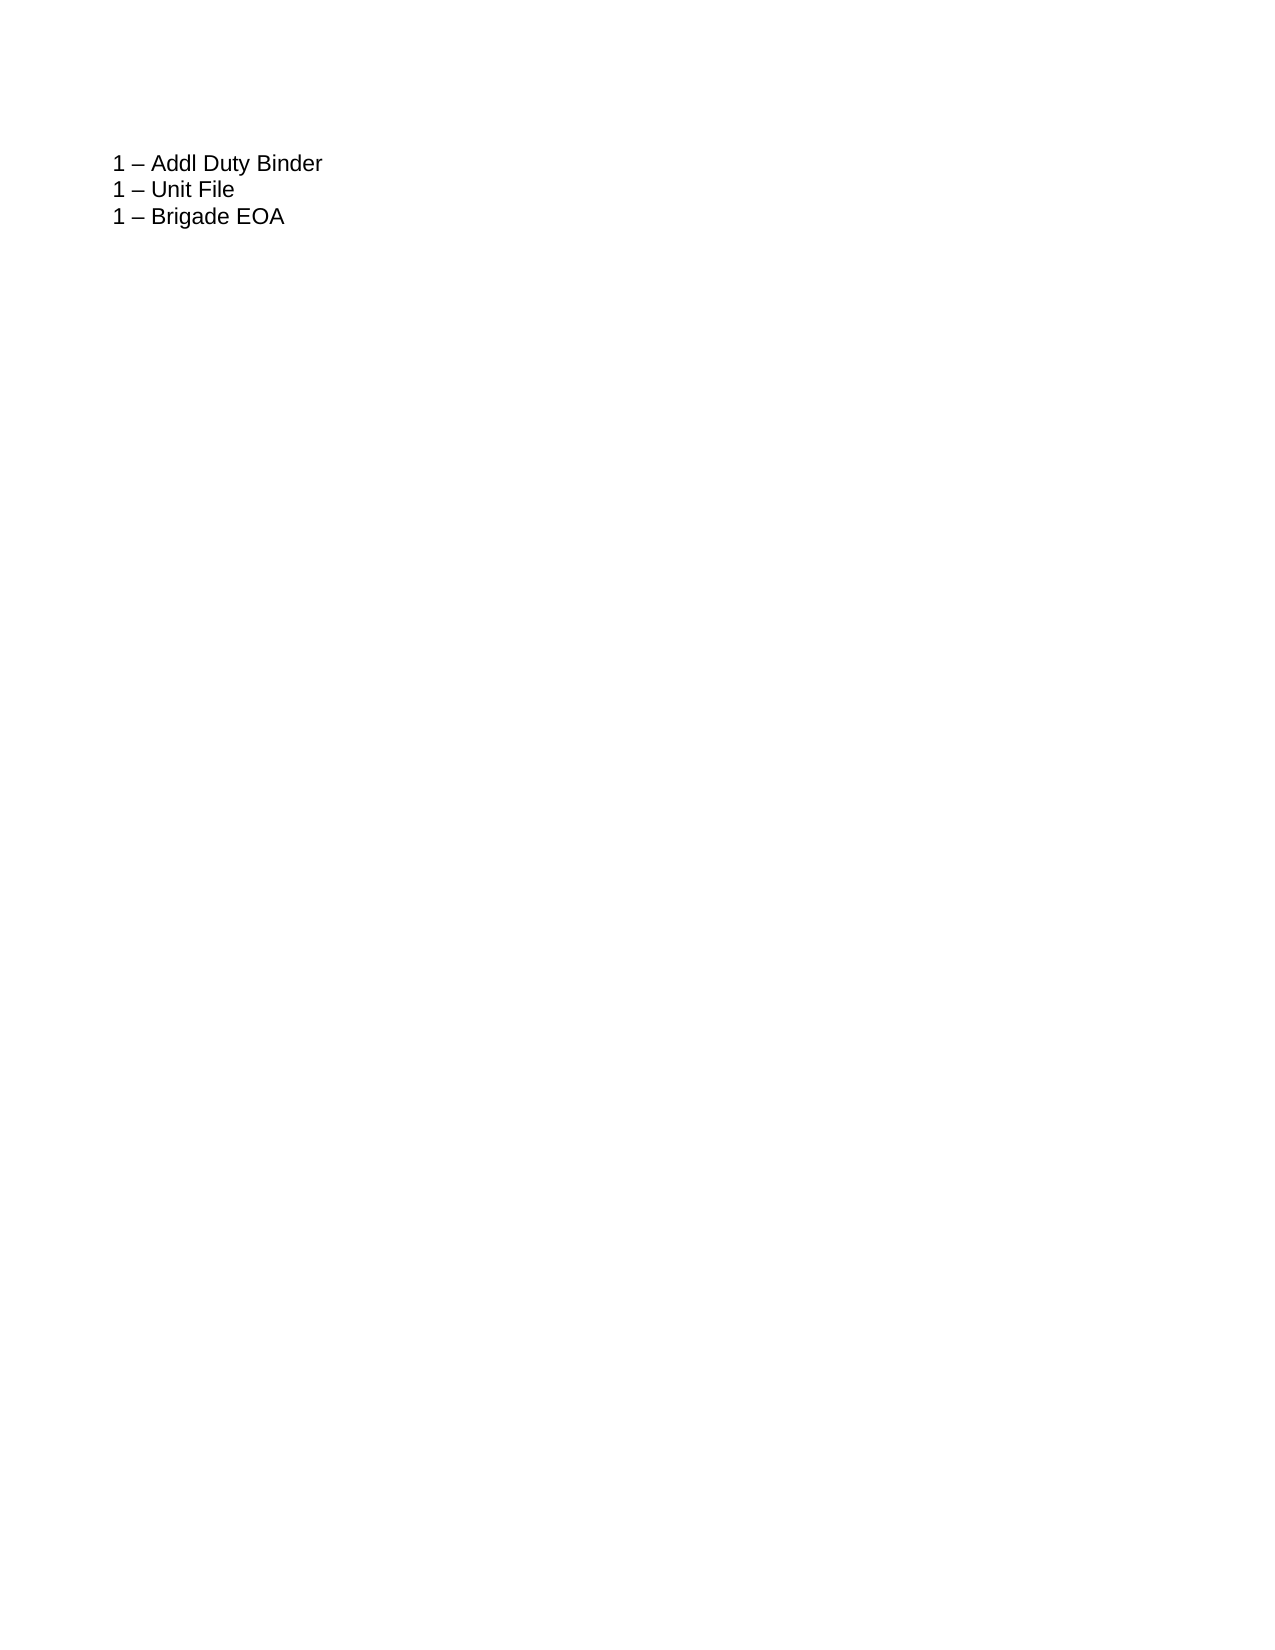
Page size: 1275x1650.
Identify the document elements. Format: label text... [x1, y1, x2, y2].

text 1 – Brigade EOA [112, 203, 1237, 229]
text 1 – Unit File [112, 176, 1237, 203]
text 1 – Addl Duty Binder [112, 150, 1237, 176]
